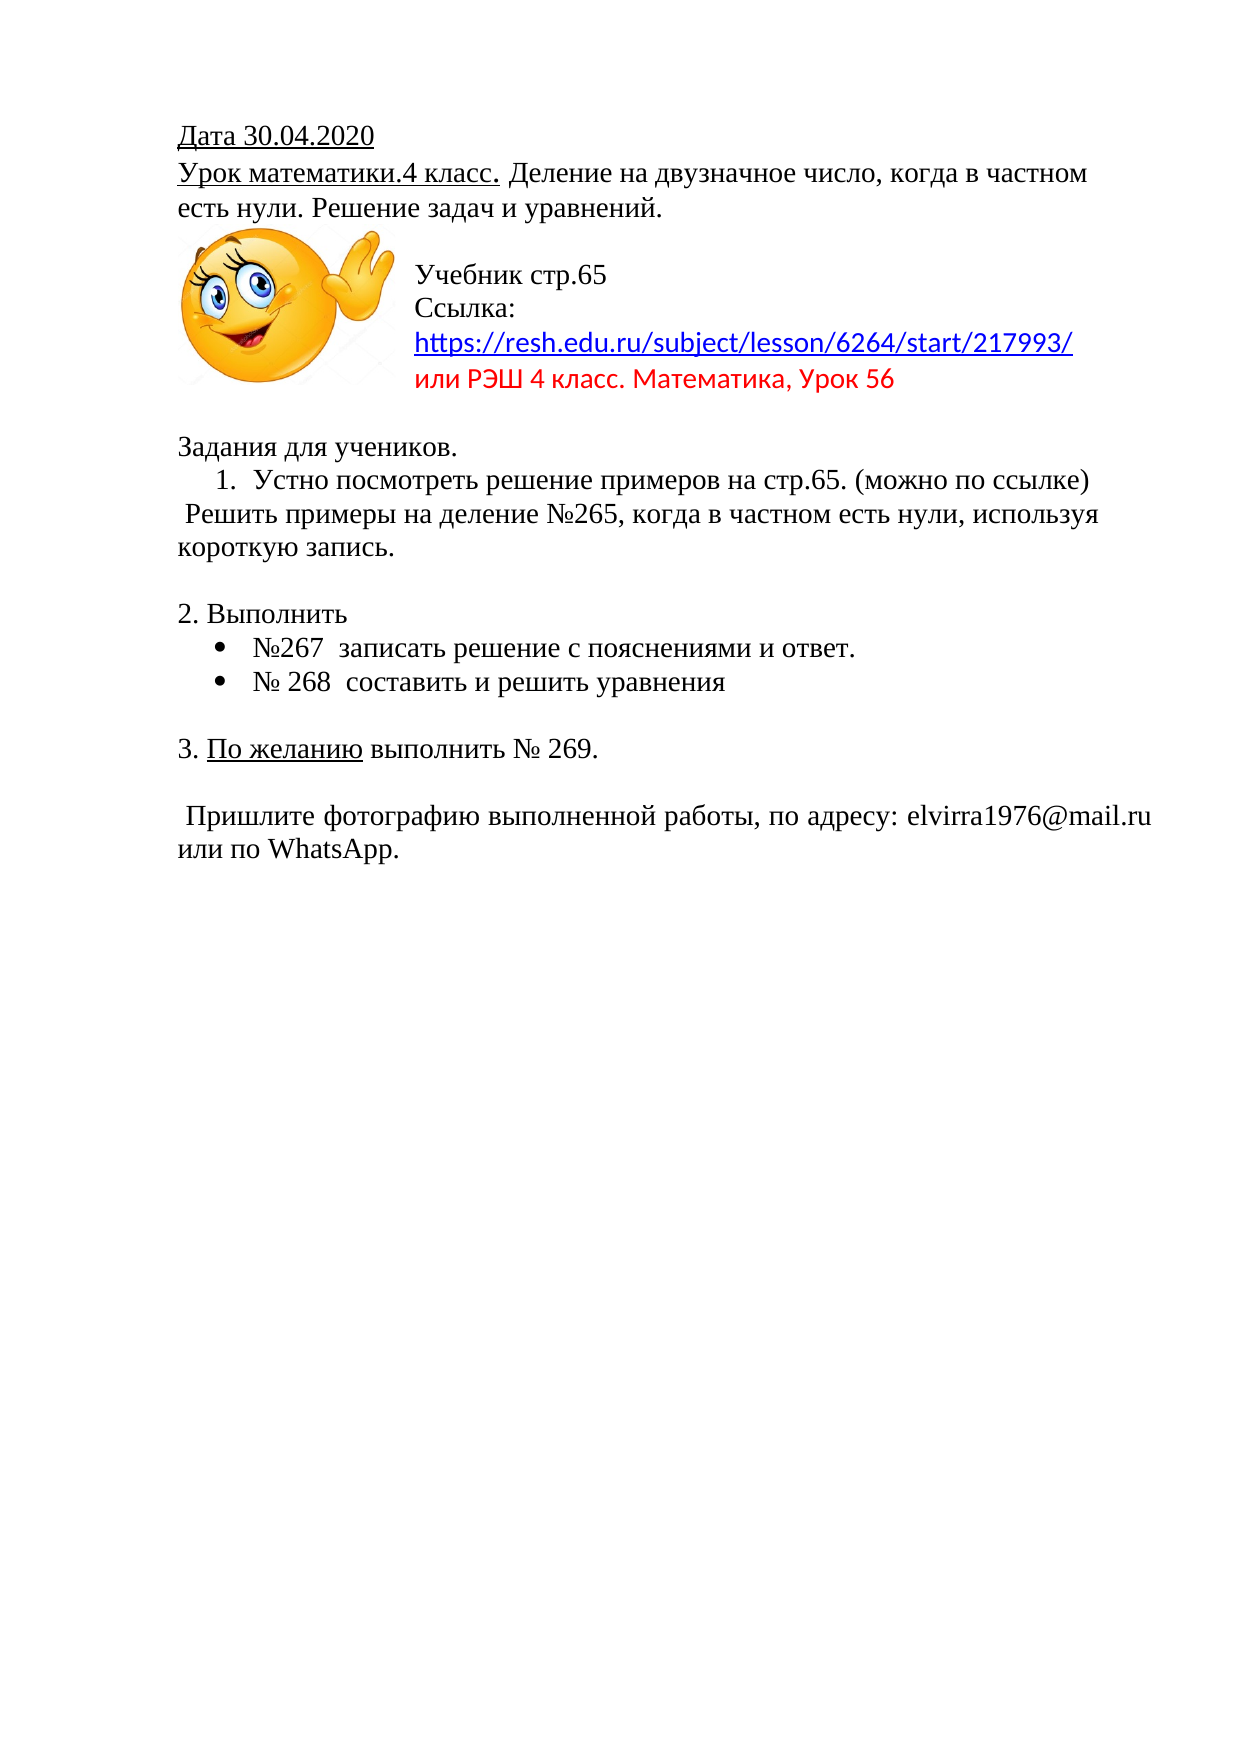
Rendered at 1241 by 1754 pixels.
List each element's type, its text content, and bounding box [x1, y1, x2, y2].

text Дата 30.04.2020 [177, 118, 1152, 152]
text Урок математики.4 класс. Деление на двузначное число, когда в частном [177, 152, 1152, 190]
text Пришлите фотографию выполненной работы, по адресу: elvirra1976@mail.ru или по WhatsApp. [177, 798, 1152, 865]
list Устно посмотреть решение примеров на стр.65. (можно по ссылке) [215, 462, 1152, 496]
text 2. Выполнить [177, 597, 1152, 630]
picture [176, 224, 395, 384]
text Задания для учеников. [177, 429, 1152, 462]
text 3. По желанию выполнить № 269. [177, 731, 1152, 764]
text Ссылка: https://resh.edu.ru/subject/lesson/6264/start/217993/ [395, 291, 1152, 360]
text или РЭШ 4 класс. Математика, Урок 56 [177, 360, 1152, 395]
list № 268 составить и решить уравнения [215, 664, 1152, 697]
text Учебник стр.65 [395, 257, 1152, 291]
text Решить примеры на деление №265, когда в частном есть нули, используя короткую запись. [177, 496, 1152, 563]
text есть нули. Решение задач и уравнений. [177, 190, 1152, 223]
list №267 записать решение с пояснениями и ответ. [215, 630, 1152, 664]
